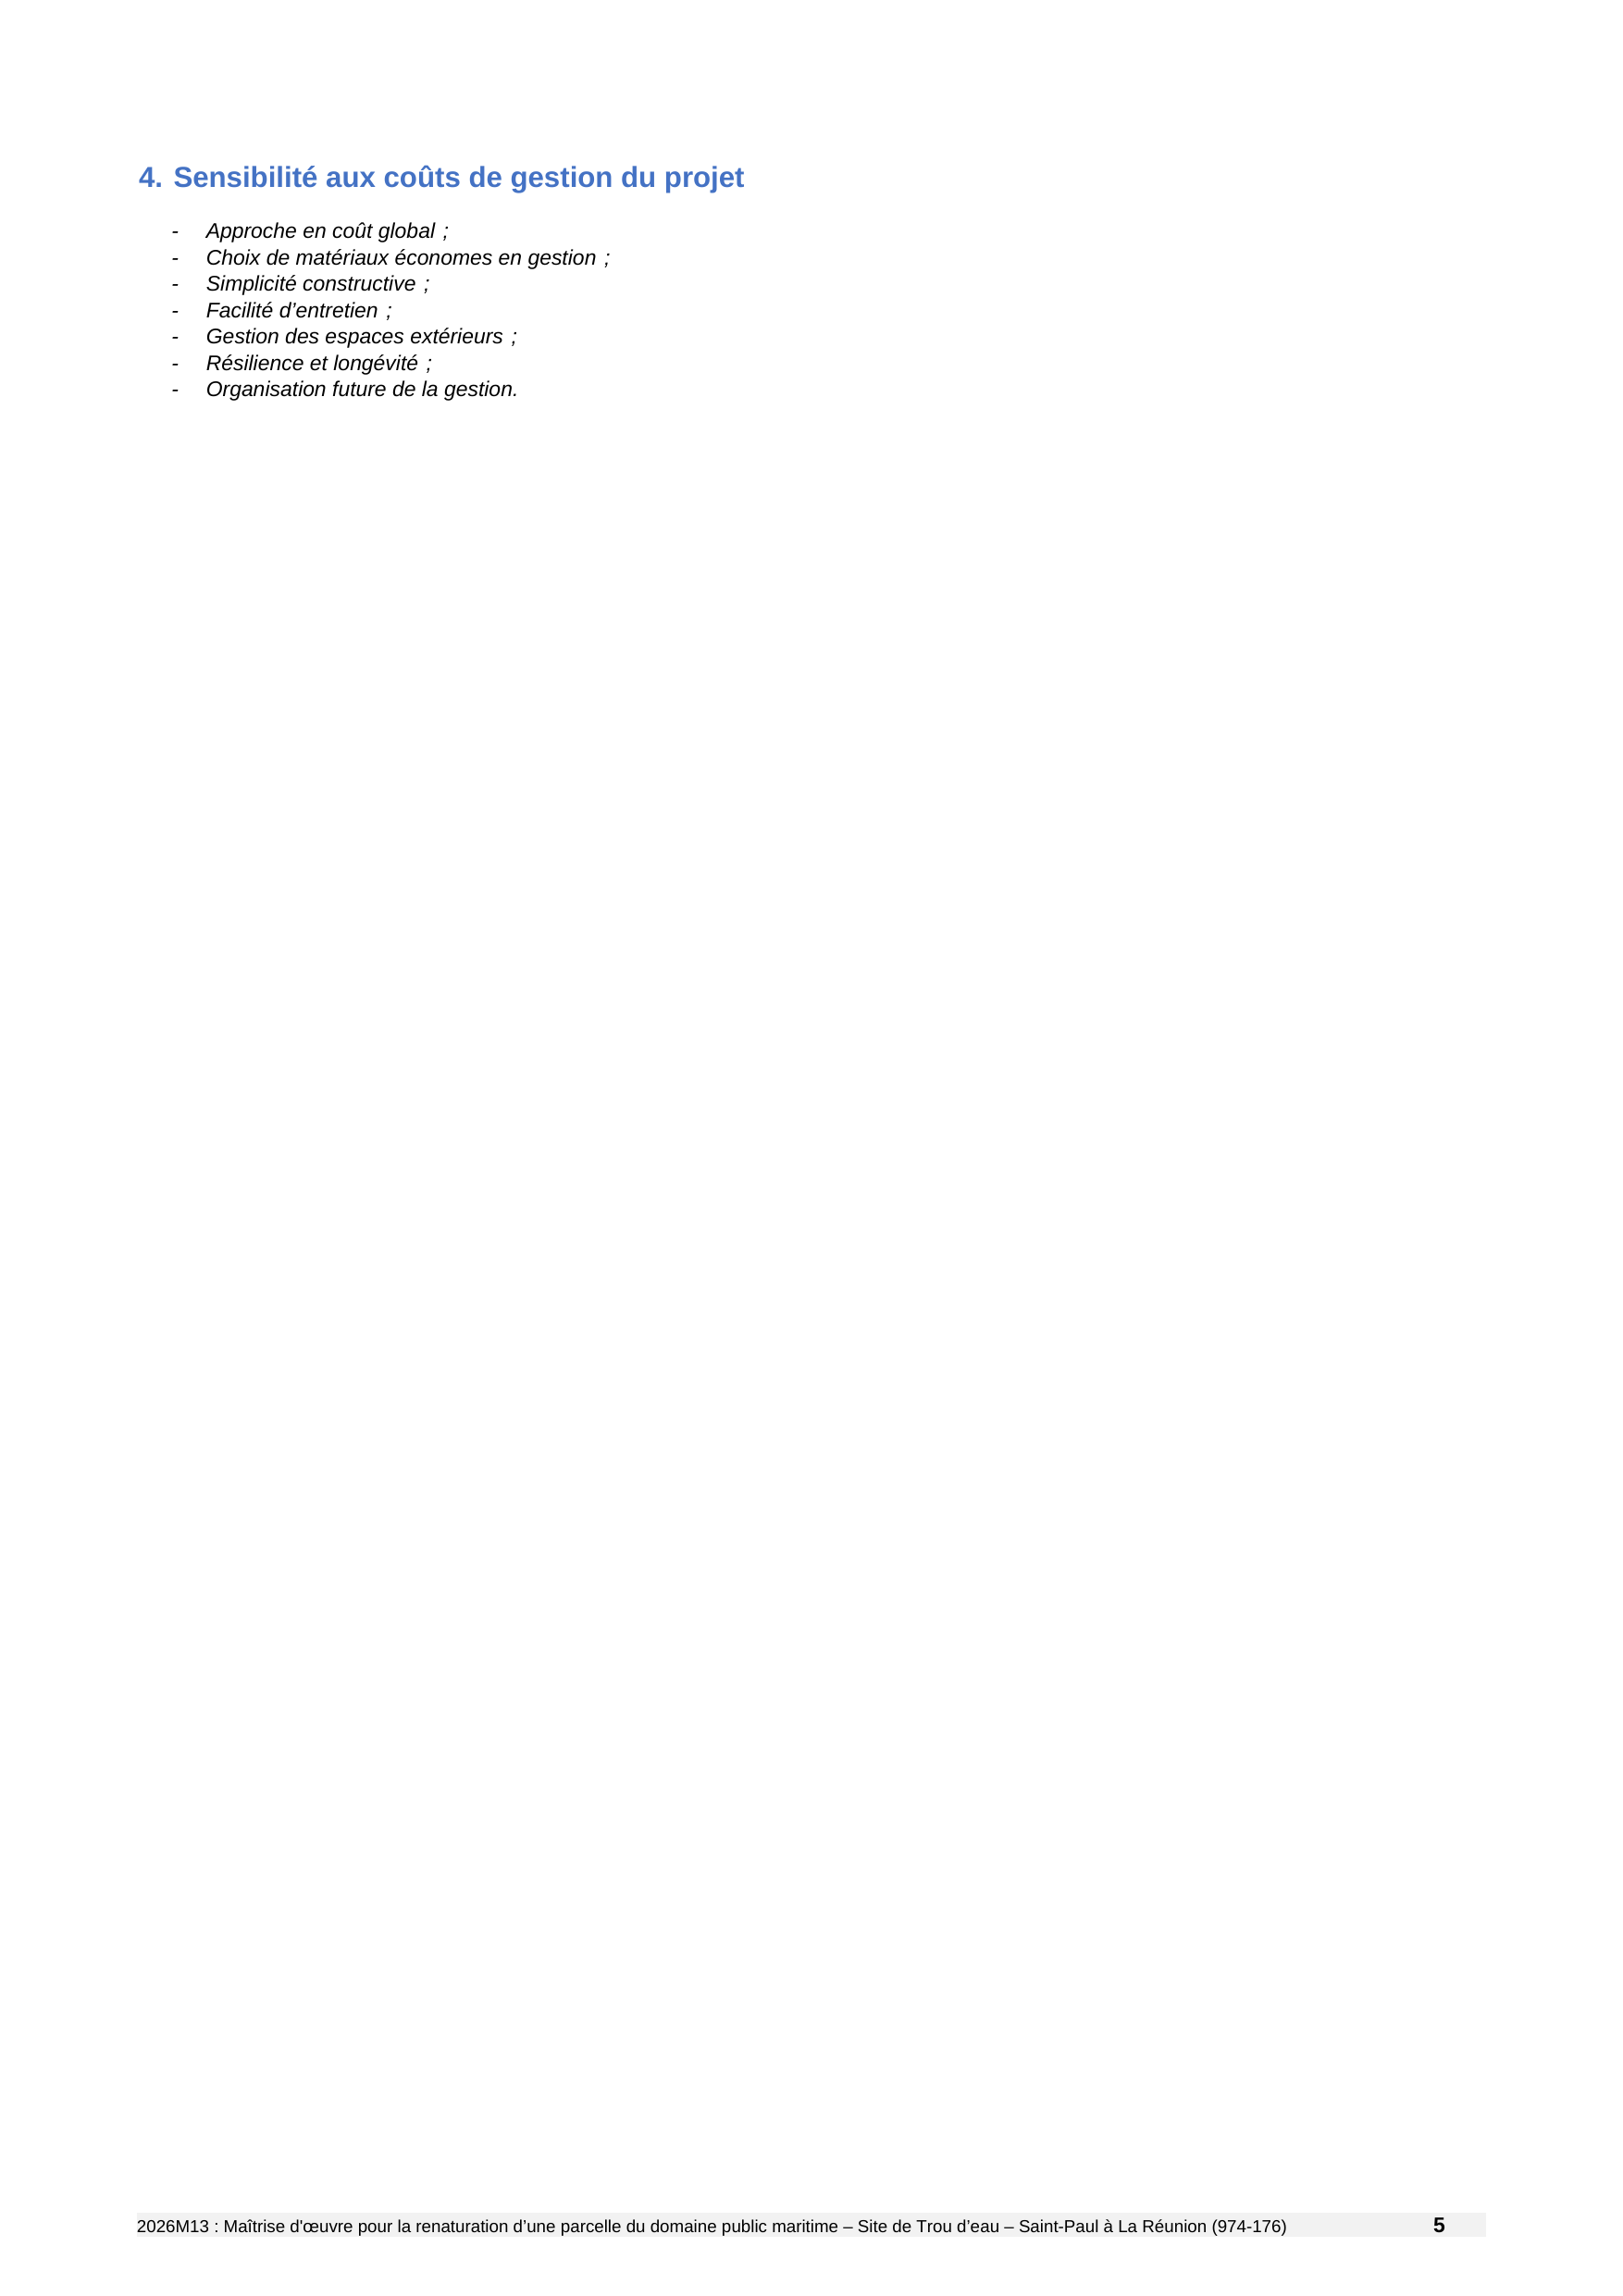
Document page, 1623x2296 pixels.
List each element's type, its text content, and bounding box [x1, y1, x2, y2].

list Résilience et longévité ; [171, 350, 1452, 375]
list Gestion des espaces extérieurs ; [171, 324, 1452, 348]
list Approche en coût global ; [171, 218, 1452, 243]
list Simplicité constructive ; [171, 271, 1452, 295]
list Organisation future de la gestion. [171, 377, 1452, 401]
list Facilité d’entretien ; [171, 298, 1452, 322]
subtitle Sensibilité aux coûts de gestion du projet [139, 160, 1486, 192]
list Choix de matériaux économes en gestion ; [171, 245, 1452, 269]
